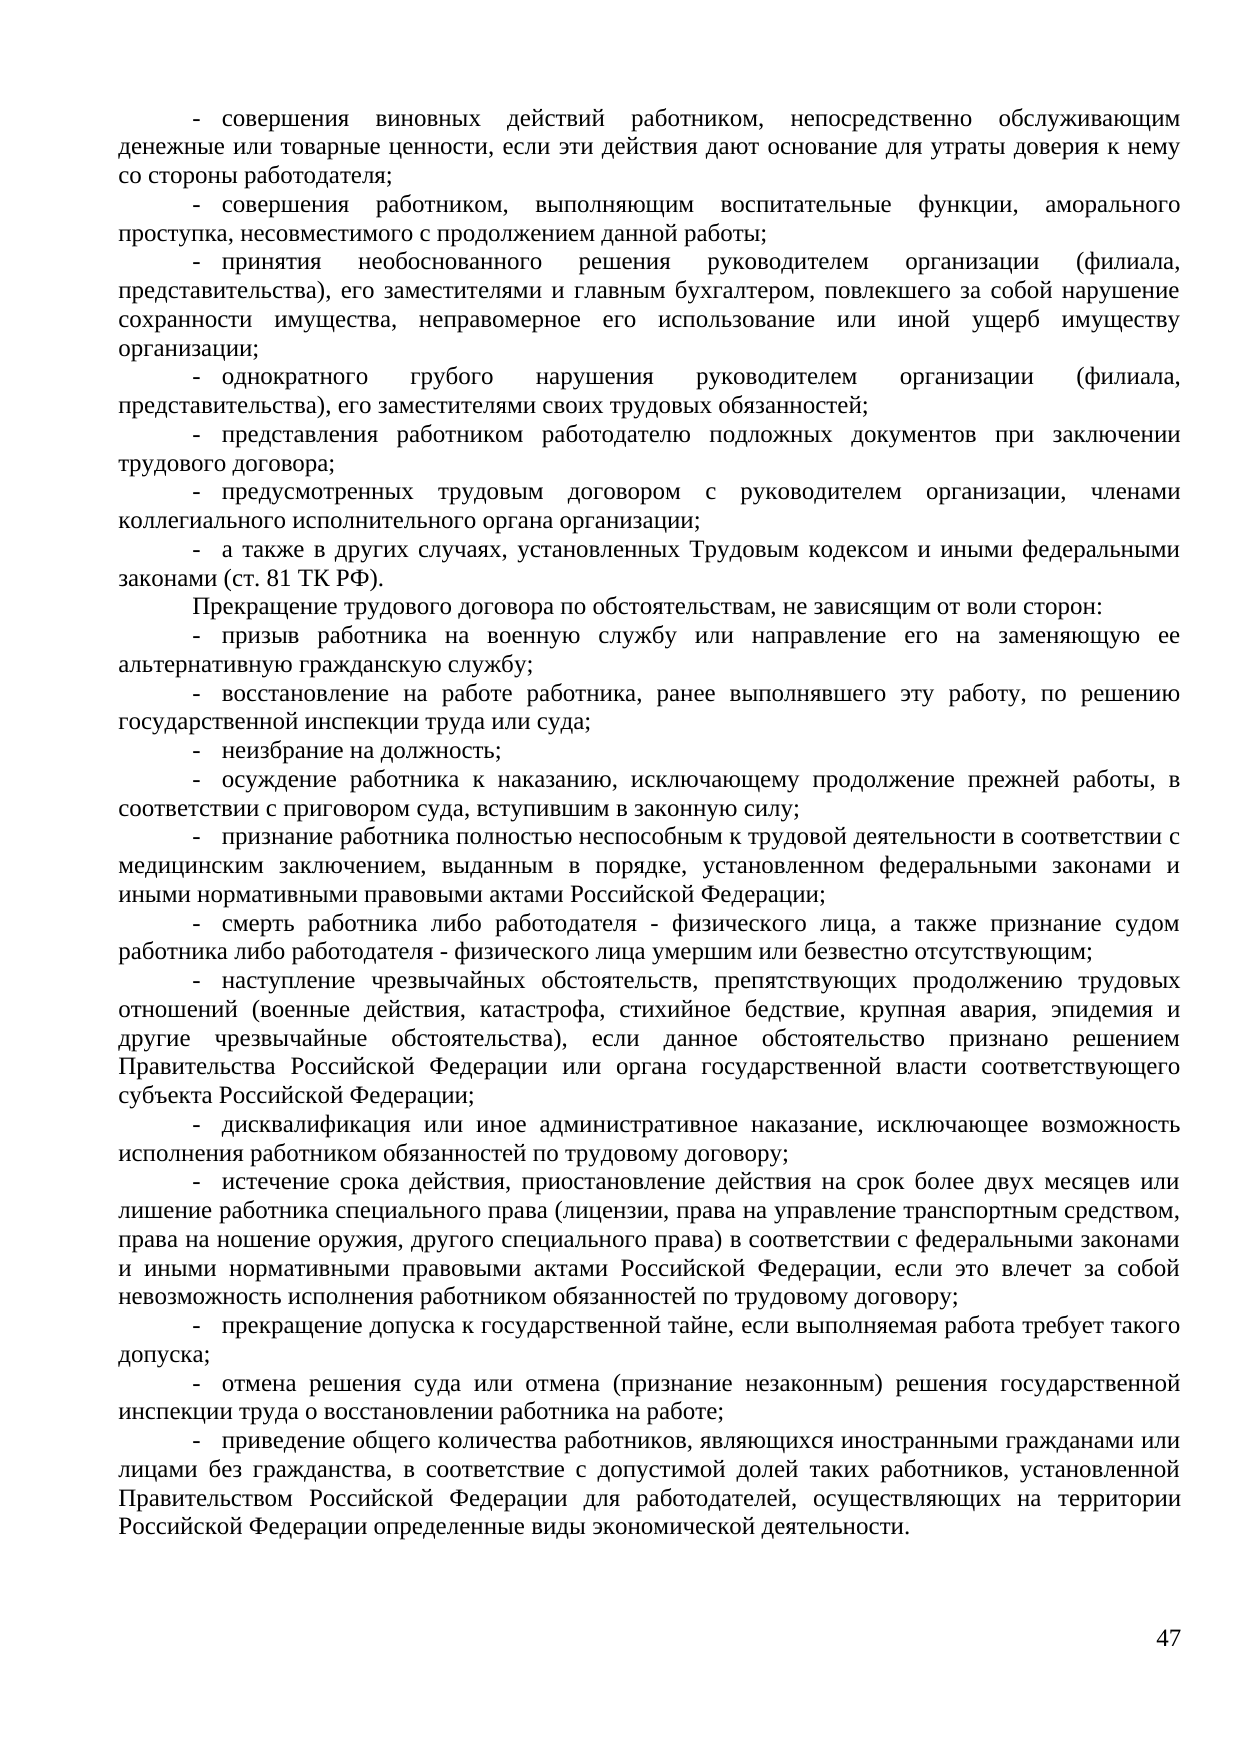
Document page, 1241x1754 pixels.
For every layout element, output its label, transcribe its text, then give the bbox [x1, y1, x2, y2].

list истечение срока действия, приостановление действия на срок более двух месяцев или лишение работника специального права (лицензии, права на управление транспортным средством, права на ношение оружия, другого специального права) в соответствии с федеральными законами и иными нормативными правовыми актами Российской Федерации, если это влечет за собой невозможность исполнения работником обязанностей по трудовому договору; [118, 1166, 1181, 1310]
list наступление чрезвычайных обстоятельств, препятствующих продолжению трудовых отношений (военные действия, катастрофа, стихийное бедствие, крупная авария, эпидемия и другие чрезвычайные обстоятельства), если данное обстоятельство признано решением Правительства Российской Федерации или органа государственной власти соответствующего субъекта Российской Федерации; [118, 965, 1181, 1109]
list а также в других случаях, установленных Трудовым кодексом и иными федеральными законами (ст. 81 ТК РФ). [118, 534, 1181, 591]
list принятия необоснованного решения руководителем организации (филиала, представительства), его заместителями и главным бухгалтером, повлекшего за собой нарушение сохранности имущества, неправомерное его использование или иной ущерб имуществу организации; [118, 246, 1181, 361]
list смерть работника либо работодателя - физического лица, а также признание судом работника либо работодателя - физического лица умершим или безвестно отсутствующим; [118, 908, 1181, 965]
list призыв работника на военную службу или направление его на заменяющую ее альтернативную гражданскую службу; [118, 620, 1181, 678]
list отмена решения суда или отмена (признание незаконным) решения государственной инспекции труда о восстановлении работника на работе; [118, 1368, 1181, 1425]
list совершения виновных действий работником, непосредственно обслуживающим денежные или товарные ценности, если эти действия дают основание для утраты доверия к нему со стороны работодателя; [118, 103, 1181, 189]
list приведение общего количества работников, являющихся иностранными гражданами или лицами без гражданства, в соответствие с допустимой долей таких работников, установленной Правительством Российской Федерации для работодателей, осуществляющих на территории Российской Федерации определенные виды экономической деятельности. [118, 1425, 1181, 1540]
list неизбрание на должность; [118, 735, 1181, 764]
list дисквалификация или иное административное наказание, исключающее возможность исполнения работником обязанностей по трудовому договору; [118, 1109, 1181, 1166]
list осуждение работника к наказанию, исключающему продолжение прежней работы, в соответствии с приговором суда, вступившим в законную силу; [118, 764, 1181, 821]
list однократного грубого нарушения руководителем организации (филиала, представительства), его заместителями своих трудовых обязанностей; [118, 361, 1181, 419]
list представления работником работодателю подложных документов при заключении трудового договора; [118, 419, 1181, 476]
list совершения работником, выполняющим воспитательные функции, аморального проступка, несовместимого с продолжением данной работы; [118, 189, 1181, 246]
list предусмотренных трудовым договором с руководителем организации, членами коллегиального исполнительного органа организации; [118, 476, 1181, 534]
list восстановление на работе работника, ранее выполнявшего эту работу, по решению государственной инспекции труда или суда; [118, 678, 1181, 735]
list прекращение допуска к государственной тайне, если выполняемая работа требует такого допуска; [118, 1310, 1181, 1368]
text Прекращение трудового договора по обстоятельствам, не зависящим от воли сторон: [118, 591, 1181, 620]
list признание работника полностью неспособным к трудовой деятельности в соответствии с медицинским заключением, выданным в порядке, установленном федеральными законами и иными нормативными правовыми актами Российской Федерации; [118, 821, 1181, 908]
